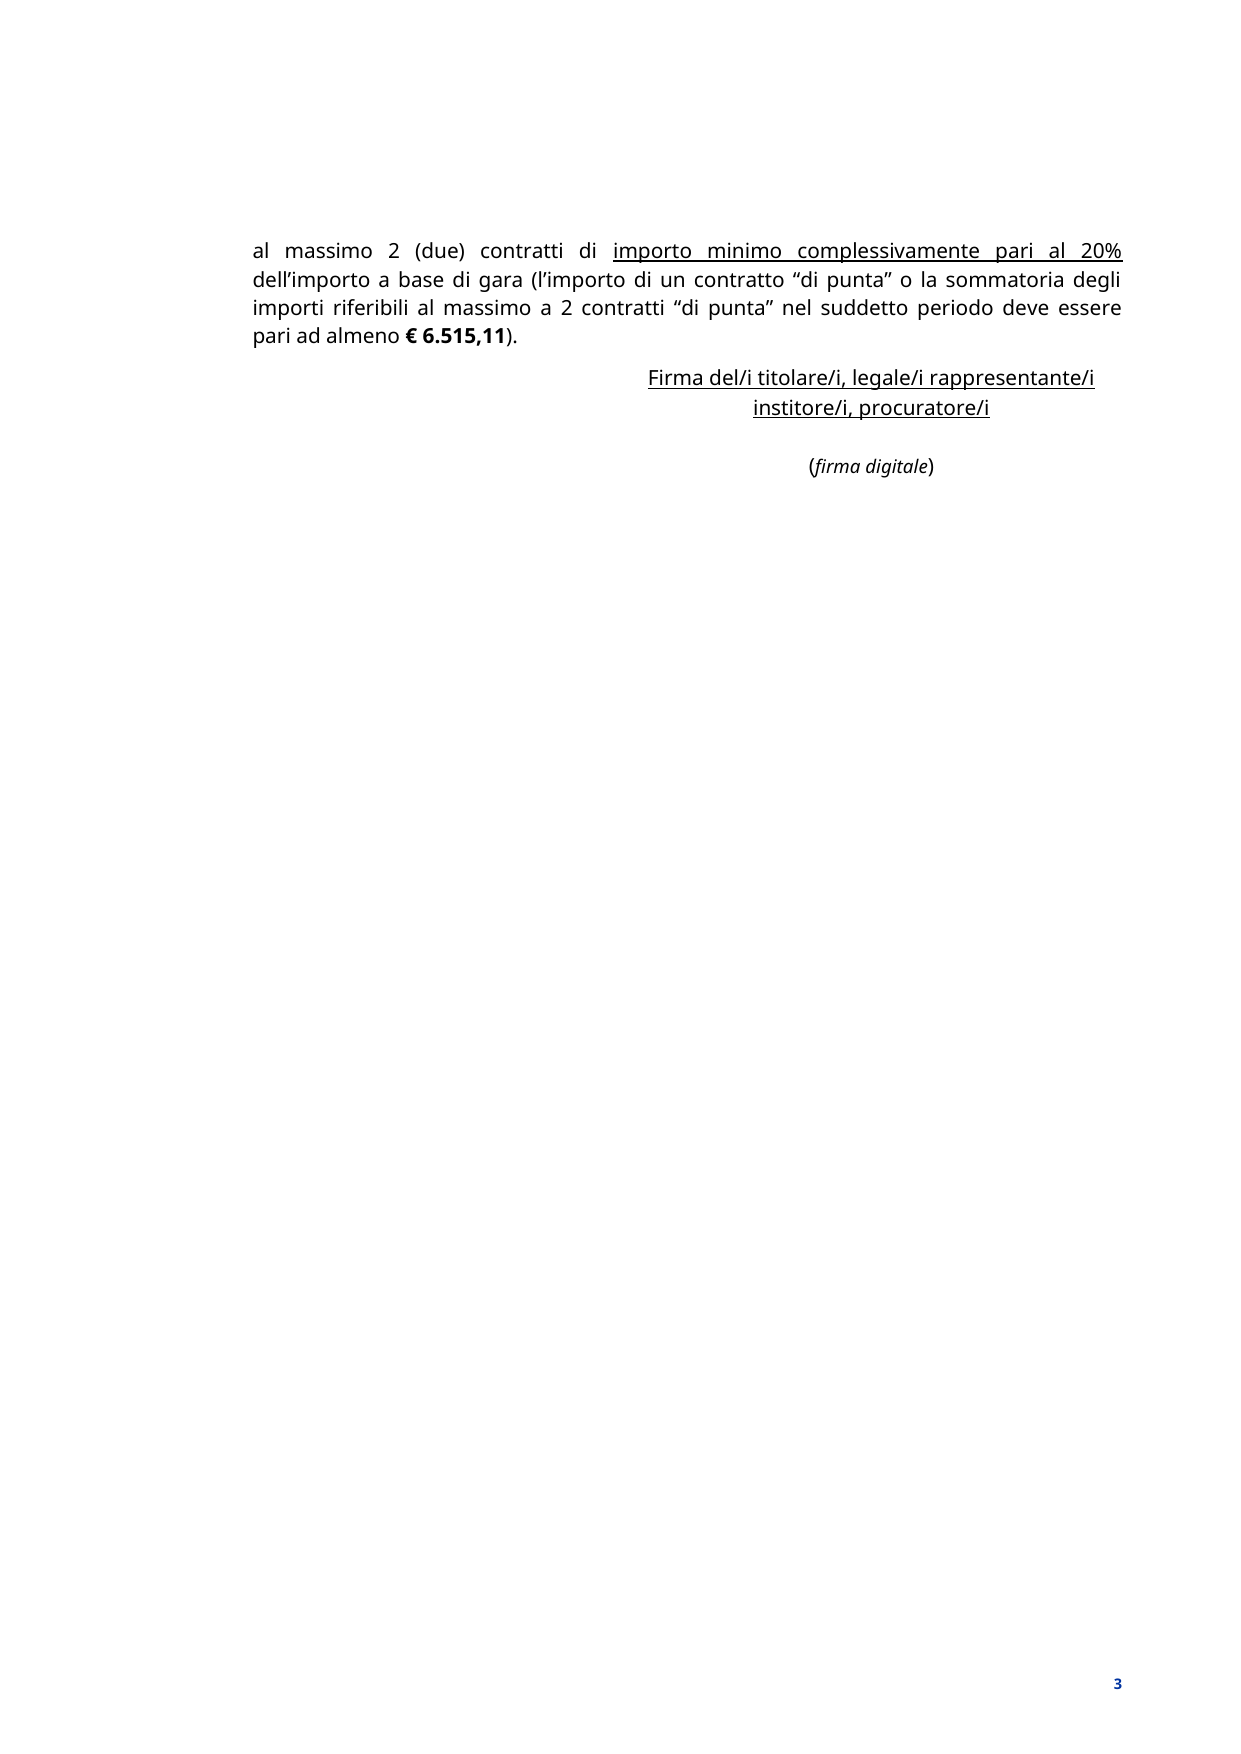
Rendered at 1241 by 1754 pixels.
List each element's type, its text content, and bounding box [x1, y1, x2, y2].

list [215, 236, 1123, 350]
text Firma del/i titolare/i, legale/i rappresentante/i institore/i, procuratore/i [620, 362, 1122, 421]
text (firma digitale) [620, 450, 1122, 479]
